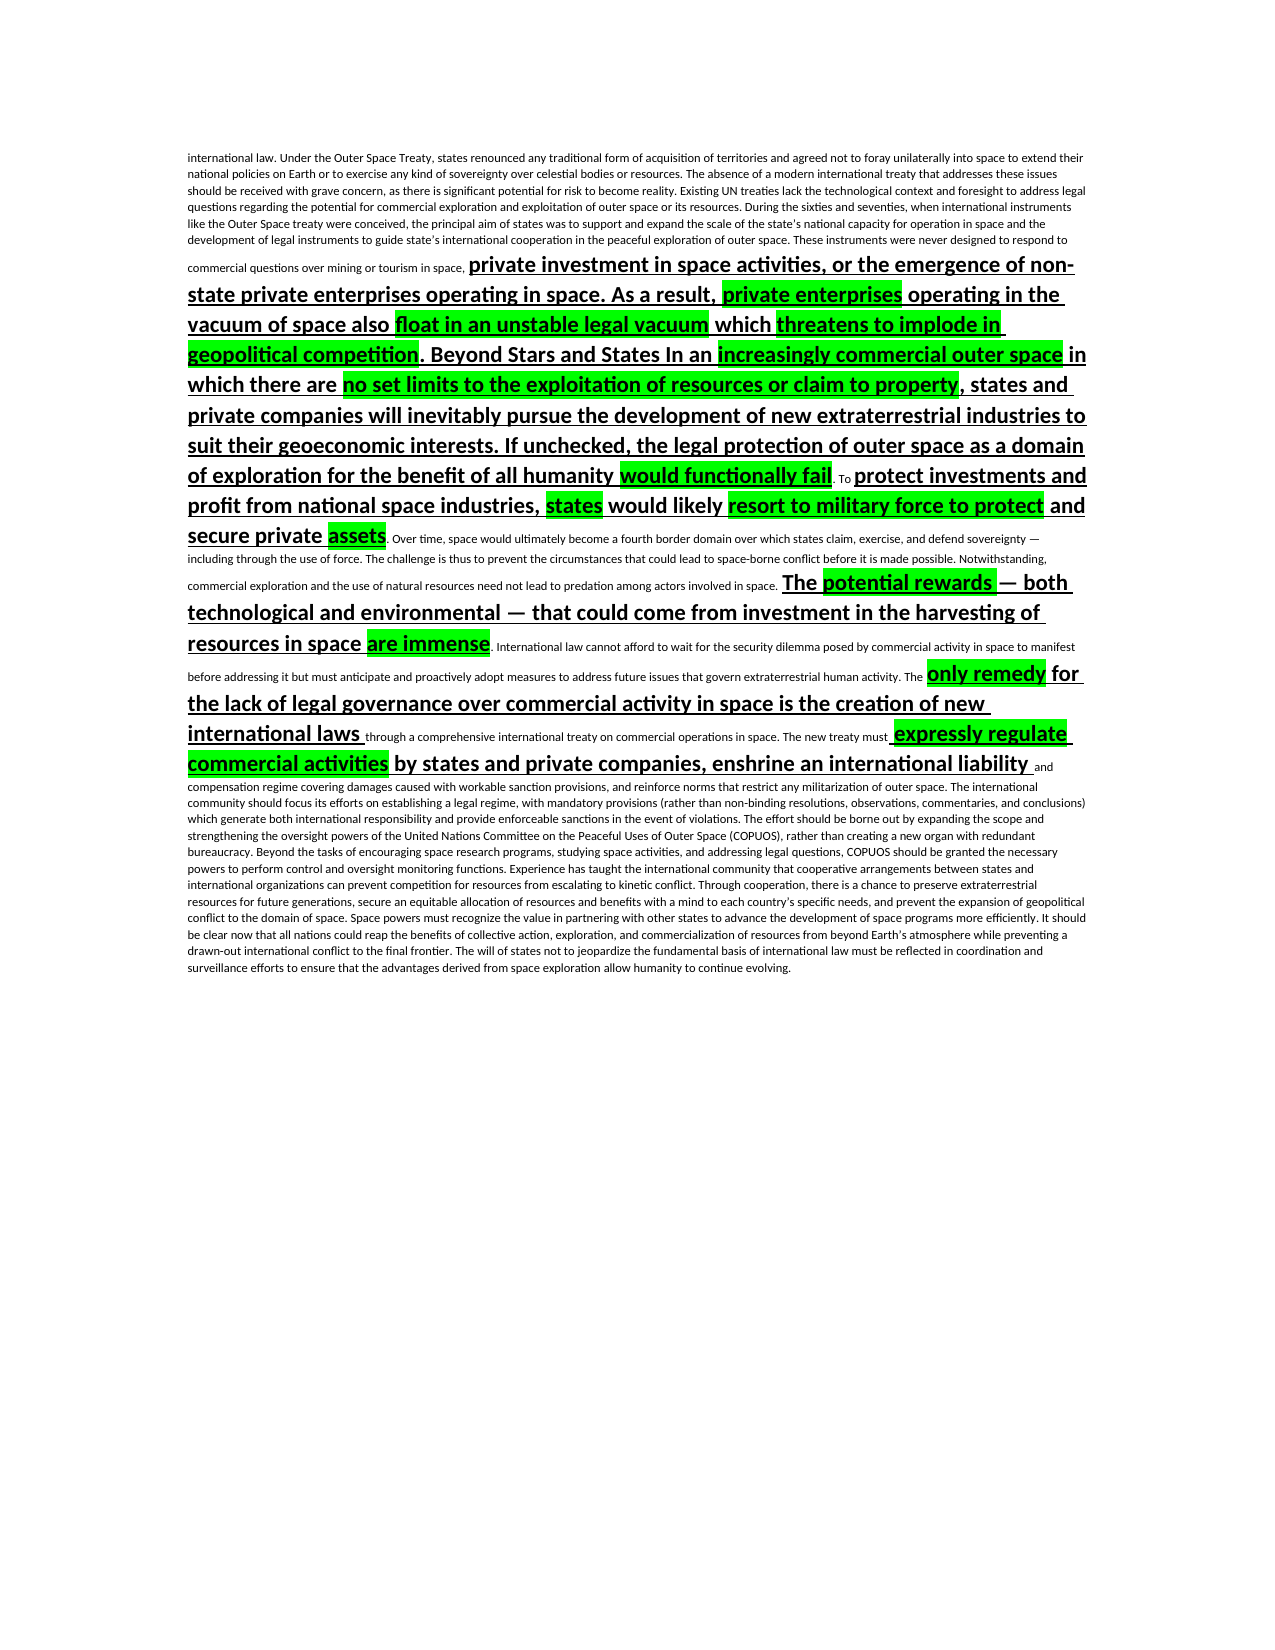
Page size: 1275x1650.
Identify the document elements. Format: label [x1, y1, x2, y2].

text [187, 426, 1087, 975]
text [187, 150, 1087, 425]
